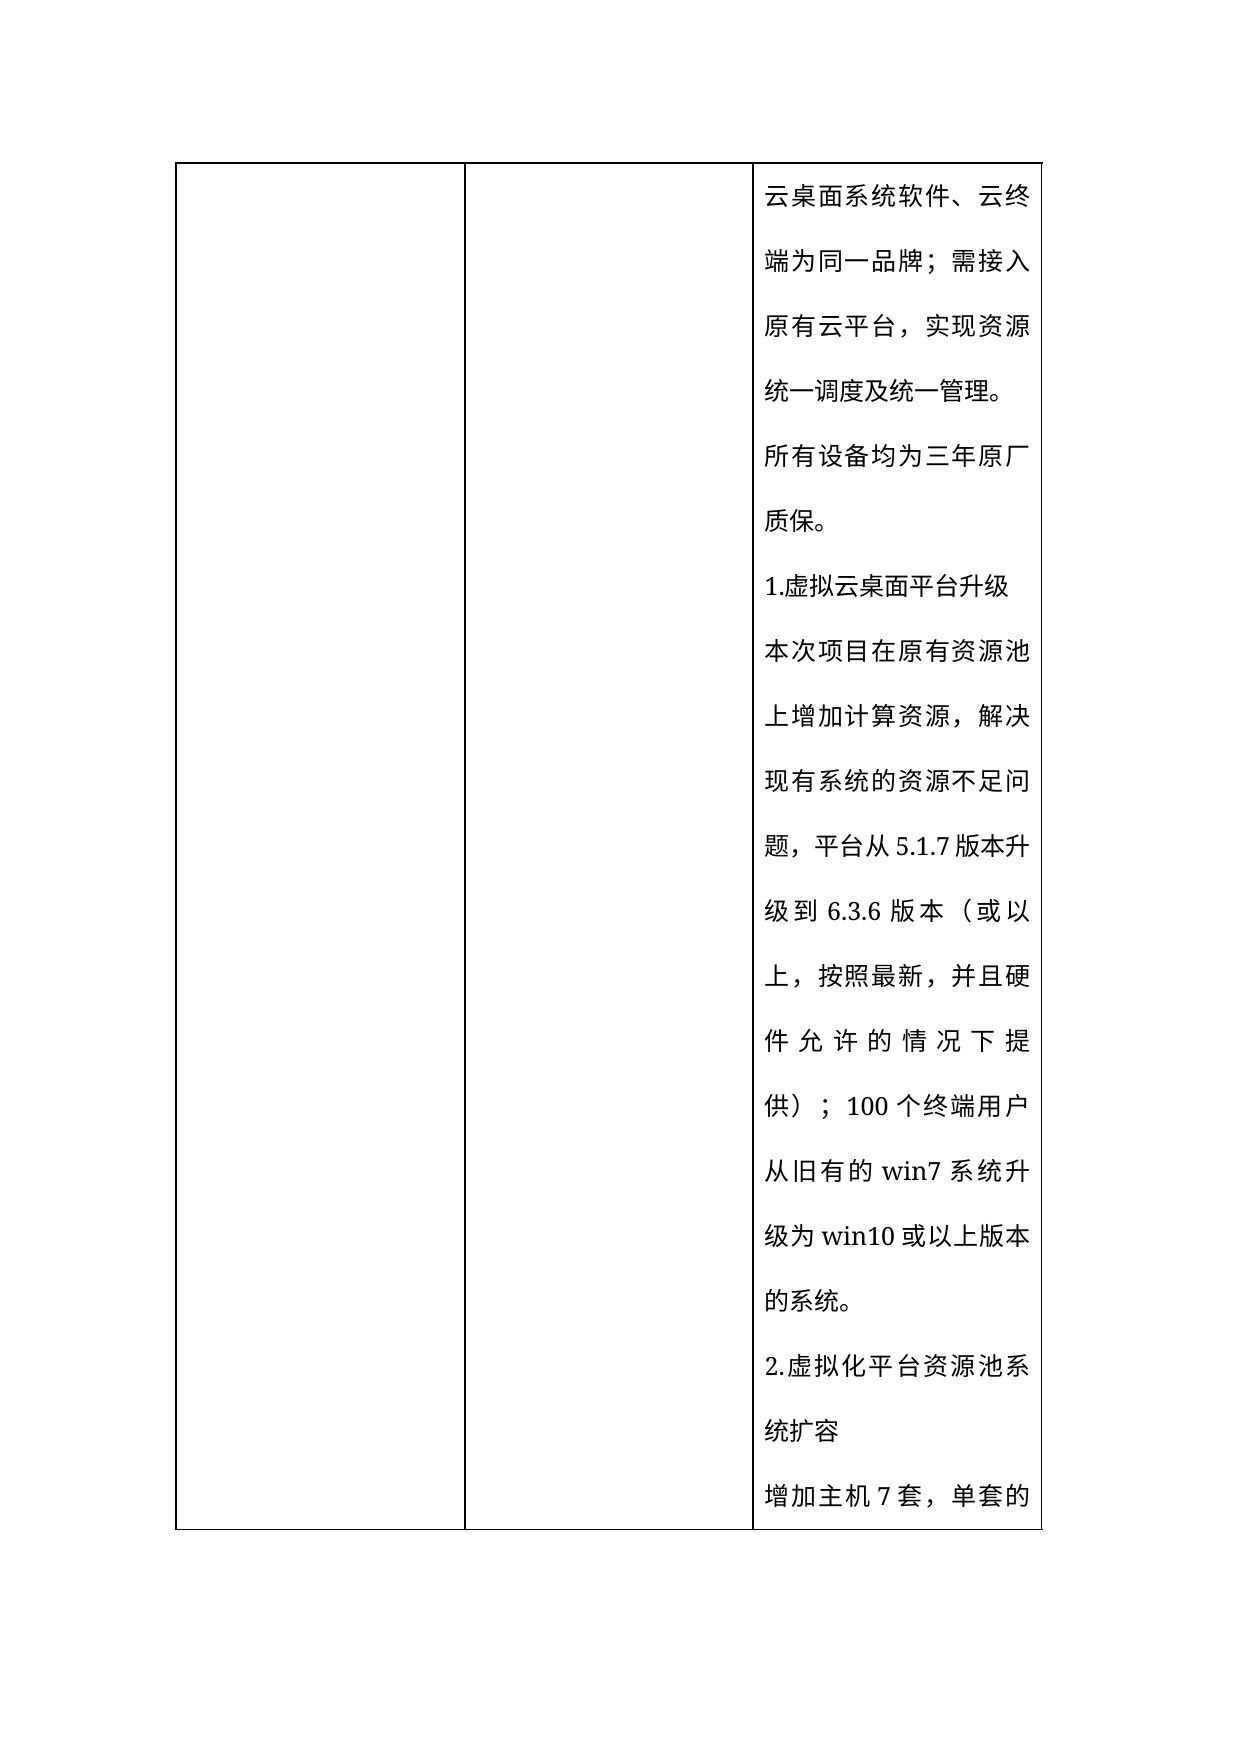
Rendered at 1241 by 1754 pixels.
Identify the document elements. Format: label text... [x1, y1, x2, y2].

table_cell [754, 164, 1041, 1528]
table_cell [177, 164, 464, 1528]
table_cell 1 [466, 164, 752, 1528]
